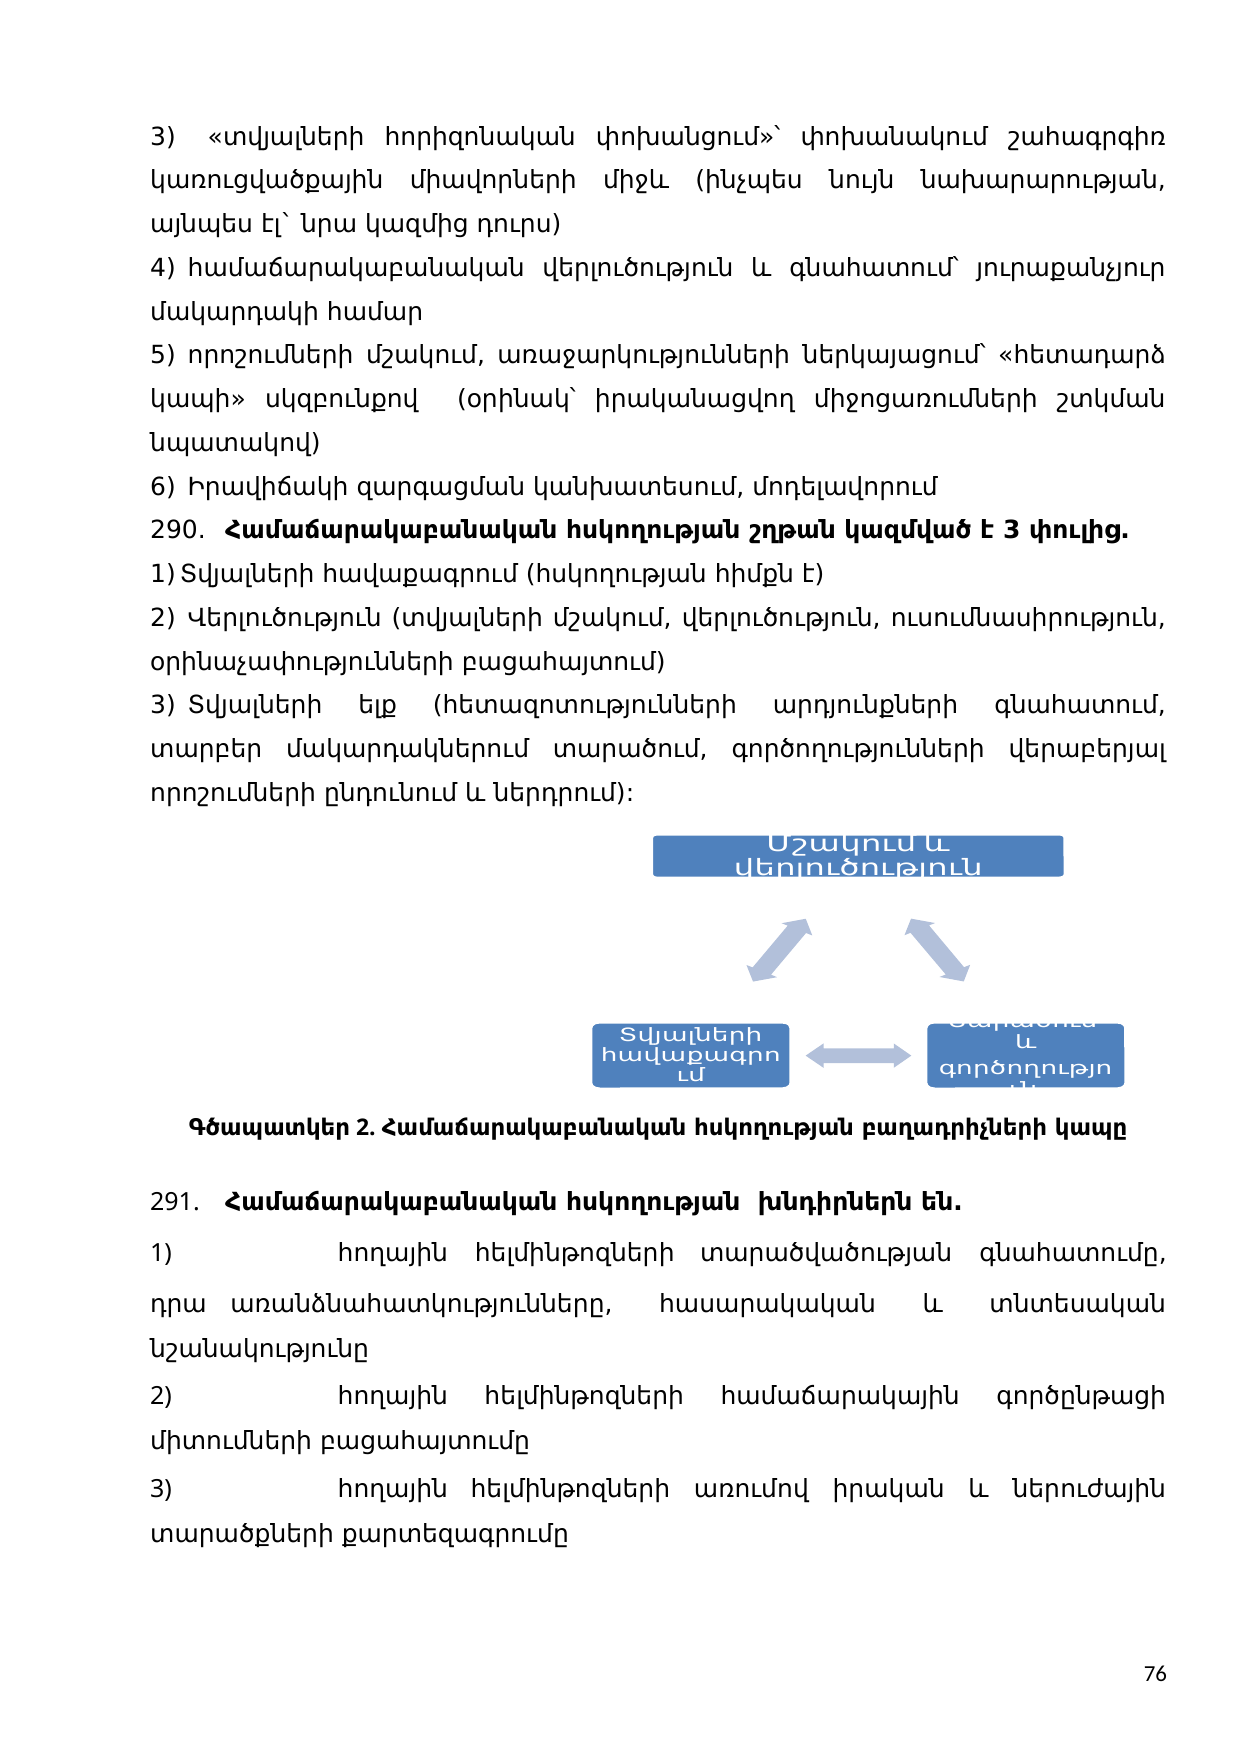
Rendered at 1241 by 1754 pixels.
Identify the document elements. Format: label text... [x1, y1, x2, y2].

list հողային հելմինթոզների համաճարակային գործընթացի միտումների բացահայտումը [150, 1378, 1167, 1456]
list «տվյալների հորիզոնական փոխանցում»՝ փոխանակում շահագրգիռ կառուցվածքային միավորների միջև (ինչպես նույն նախարարության, այնպես էլ` նրա կազմից դուրս) [150, 122, 1167, 238]
list Իրավիճակի զարգացման կանխատեսում, մոդելավորում [150, 472, 1167, 501]
list որոշումների մշակում, առաջարկությունների ներկայացում՝ «հետադարձ կապի» սկզբունքով (օրինակ՝ իրականացվող միջոցառումների շտկման նպատակով) [150, 341, 1167, 457]
list հողային հելմինթոզների տարածվածության գնահատումը, դրա առանձնահատկությունները, հասարակական և տնտեսական նշանակությունը [150, 1234, 1167, 1363]
list Համաճարակաբանական հսկողության շղթան կազմված է 3 փուլից. [150, 516, 1167, 545]
text Գծապատկեր 2. Համաճարակաբանական հսկողության բաղադրիչների կապը [150, 1111, 1167, 1142]
list Տվյալների հավաքագրում (հսկողության հիմքն է) [150, 559, 1167, 588]
list համաճարակաբանական վերլուծություն և գնահատում՝ յուրաքանչյուր մակարդակի համար [150, 253, 1167, 326]
list հողային հելմինթոզների առումով իրական և ներուժային տարածքների քարտեզագրումը [150, 1470, 1167, 1548]
list Տվյալների ելք (հետազոտությունների արդյունքների գնահատում, տարբեր մակարդակներում տարածում, գործողությունների վերաբերյալ որոշումների ընդունում և ներդրում): [150, 691, 1167, 807]
list Վերլուծություն (տվյալների մշակում, վերլուծություն, ուսումնասիրություն, օրինաչափությունների բացահայտում) [150, 603, 1167, 676]
list Համաճարակաբանական հսկողության խնդիրներն են․ [150, 1183, 1167, 1217]
